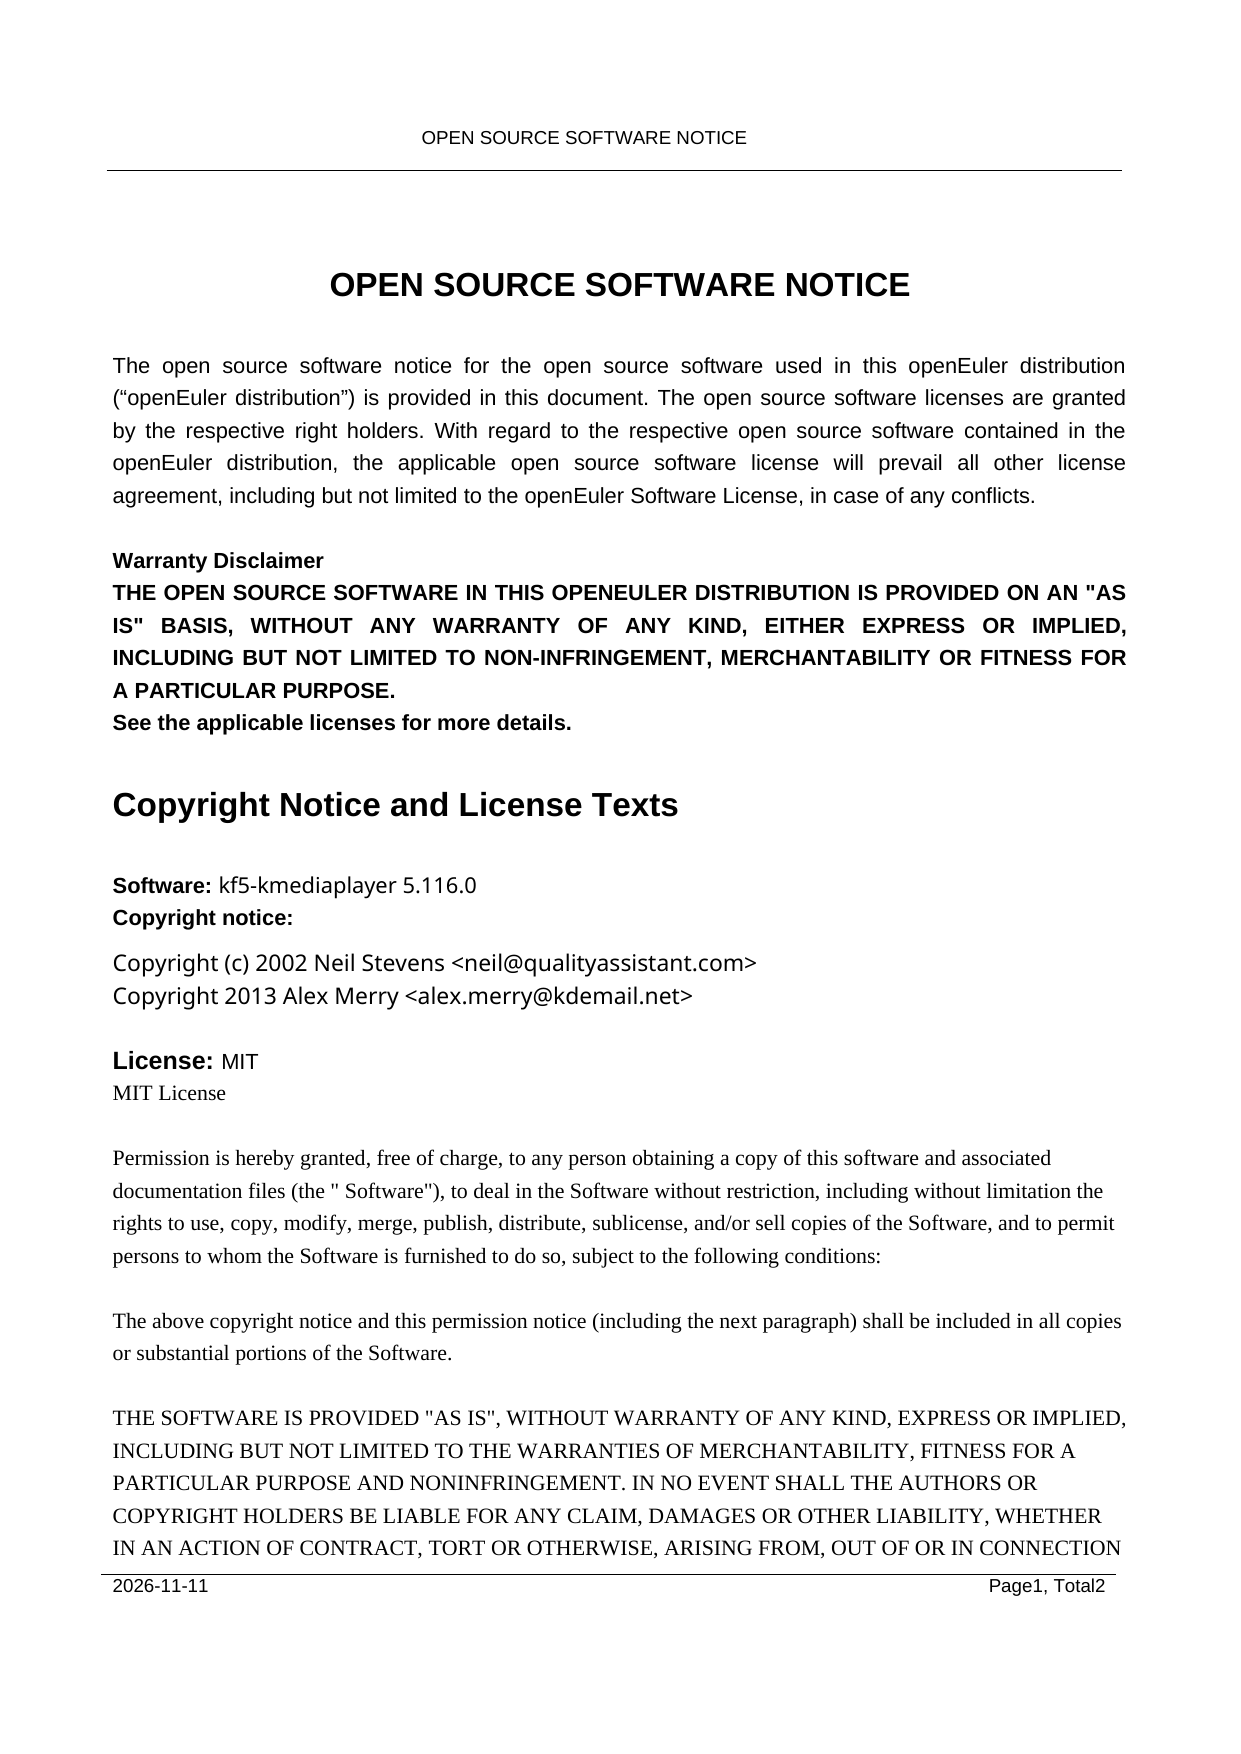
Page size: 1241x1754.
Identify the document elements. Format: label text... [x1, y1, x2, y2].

text Warranty Disclaimer [112, 544, 1128, 576]
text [112, 1077, 1128, 1564]
text Copyright notice: [112, 901, 1128, 934]
text Copyright Notice and License Texts [112, 771, 1128, 836]
text Copyright (c) 2002 Neil Stevens <neil@qualityassistant.com> Copyright 2013 Alex Merry <alex.merry@kdemail.net> [112, 947, 1128, 1044]
text License: MIT [112, 1044, 1128, 1077]
title Software: kf5-kmediaplayer 5.116.0 [112, 869, 1128, 901]
text The open source software notice for the open source software used in this openEuler distribution (“openEuler distribution”) is provided in this document. The open source software licenses are granted by the respective right holders. With regard to the respective open source software contained in the openEuler distribution, the applicable open source software license will prevail all other license agreement, including but not limited to the openEuler Software License, in case of any conflicts. [112, 349, 1128, 511]
text OPEN SOURCE SOFTWARE NOTICE [112, 251, 1128, 316]
text THE OPEN SOURCE SOFTWARE IN THIS OPENEULER DISTRIBUTION IS PROVIDED ON AN "AS IS" BASIS, WITHOUT ANY WARRANTY OF ANY KIND, EITHER EXPRESS OR IMPLIED, INCLUDING BUT NOT LIMITED TO NON-INFRINGEMENT, MERCHANTABILITY OR FITNESS FOR A PARTICULAR PURPOSE. See the applicable licenses for more details. [112, 576, 1128, 739]
